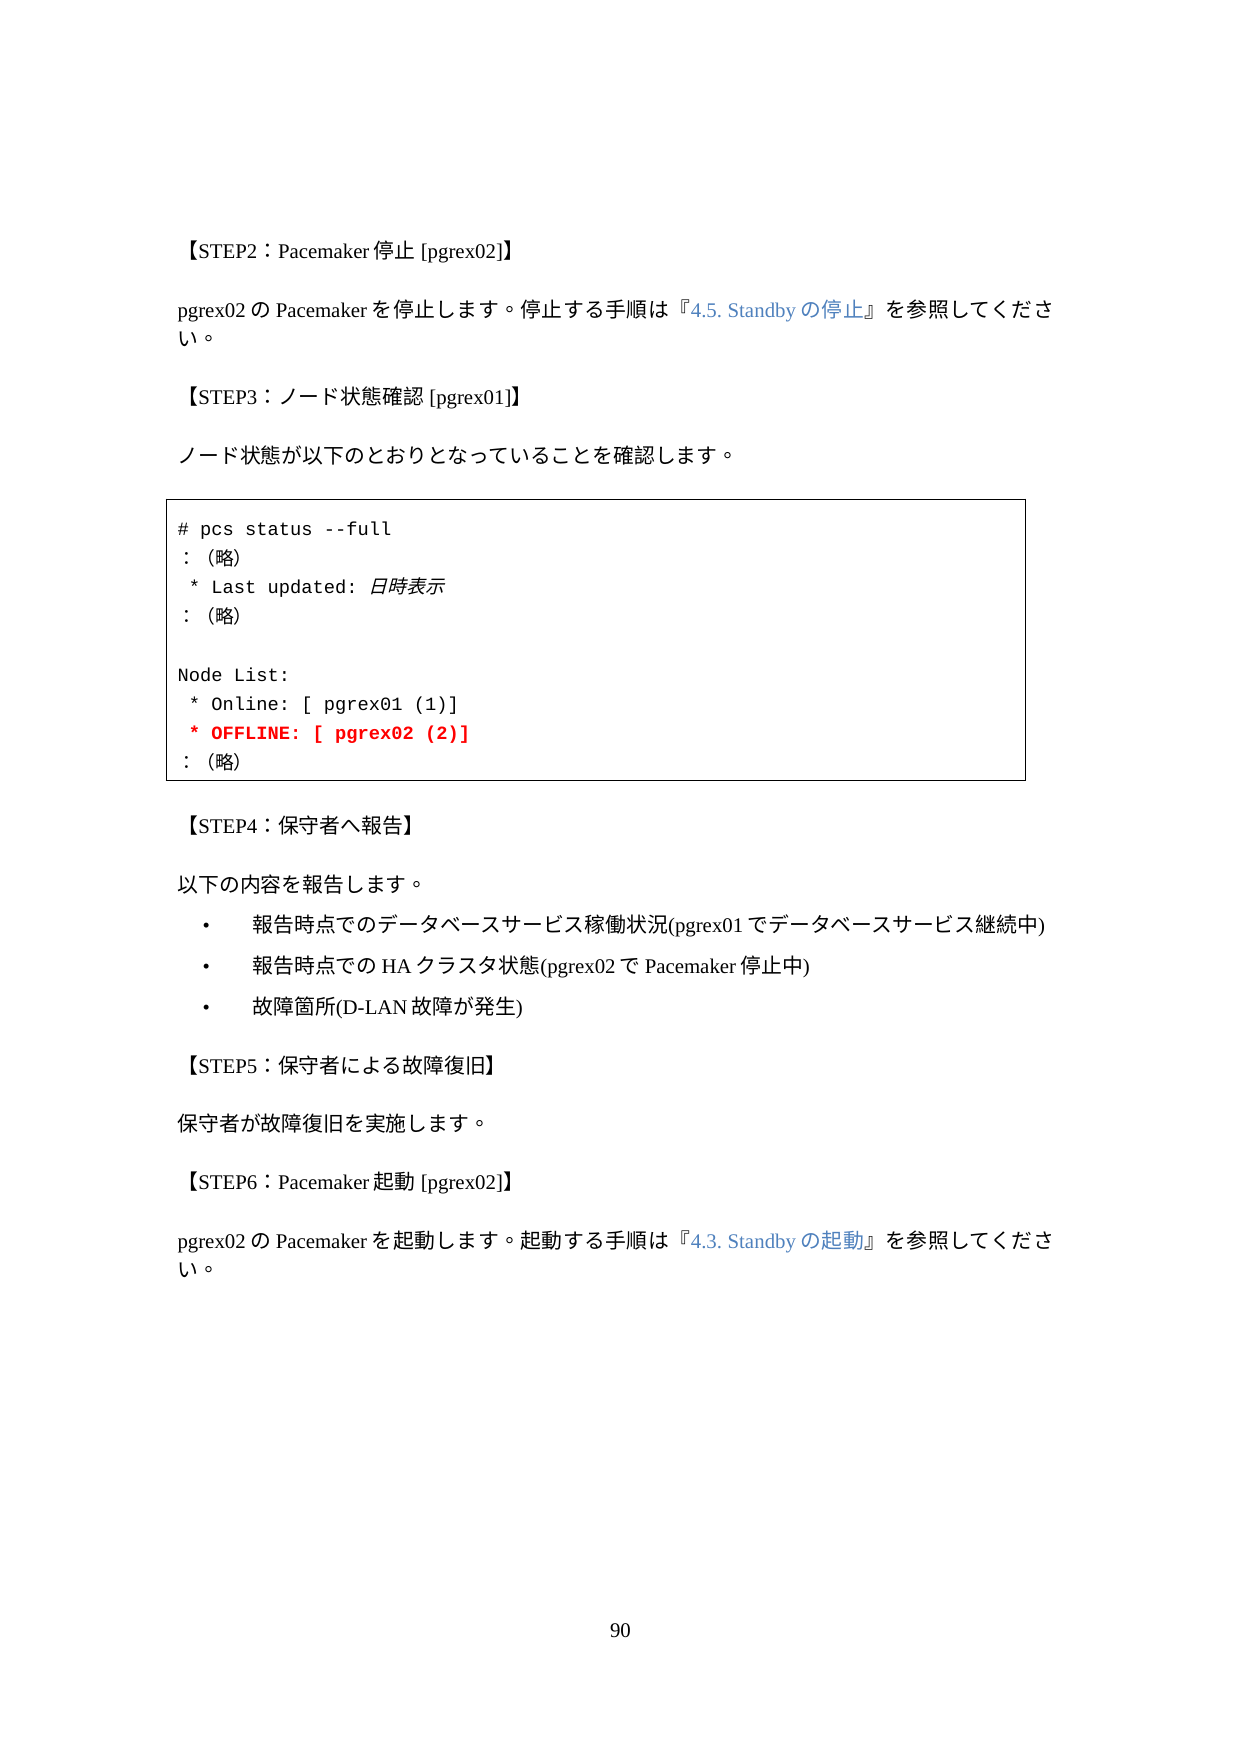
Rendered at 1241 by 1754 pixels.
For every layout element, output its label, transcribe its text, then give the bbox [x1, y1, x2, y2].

list 故障箇所(D-LAN故障が発生) [202, 992, 1063, 1021]
text pgrex02のPacemakerを起動します。起動する手順は『4.3. Standbyの起動』を参照してください。 [177, 1225, 1054, 1283]
list 報告時点でのHAクラスタ状態(pgrex02でPacemaker停止中) [202, 952, 1063, 980]
text 【STEP6：Pacemaker起動 [pgrex02]】 [177, 1167, 1054, 1196]
text pgrex02のPacemakerを停止します。停止する手順は『4.5. Standbyの停止』を参照してください。 [177, 294, 1054, 353]
text 【STEP4：保守者へ報告】 [177, 811, 1054, 840]
text 【STEP3：ノード状態確認 [pgrex01]】 [177, 382, 1054, 411]
table_header # pcs status --full ：（略） * Last updated: 日時表示 ：（略） Node List: * Online: [ pgrex01 (1)] * OFFLINE: [ pgrex02 (2)] ：（略） [167, 500, 1025, 780]
text ノード状態が以下のとおりとなっていることを確認します。 [177, 440, 1054, 469]
text 保守者が故障復旧を実施します。 [177, 1108, 1054, 1138]
text 以下の内容を報告します。 [177, 869, 1054, 898]
list 報告時点でのデータベースサービス稼働状況(pgrex01でデータベースサービス継続中) [202, 911, 1063, 939]
text 【STEP2：Pacemaker停止 [pgrex02]】 [177, 236, 1054, 265]
text 【STEP5：保守者による故障復旧】 [177, 1050, 1054, 1079]
